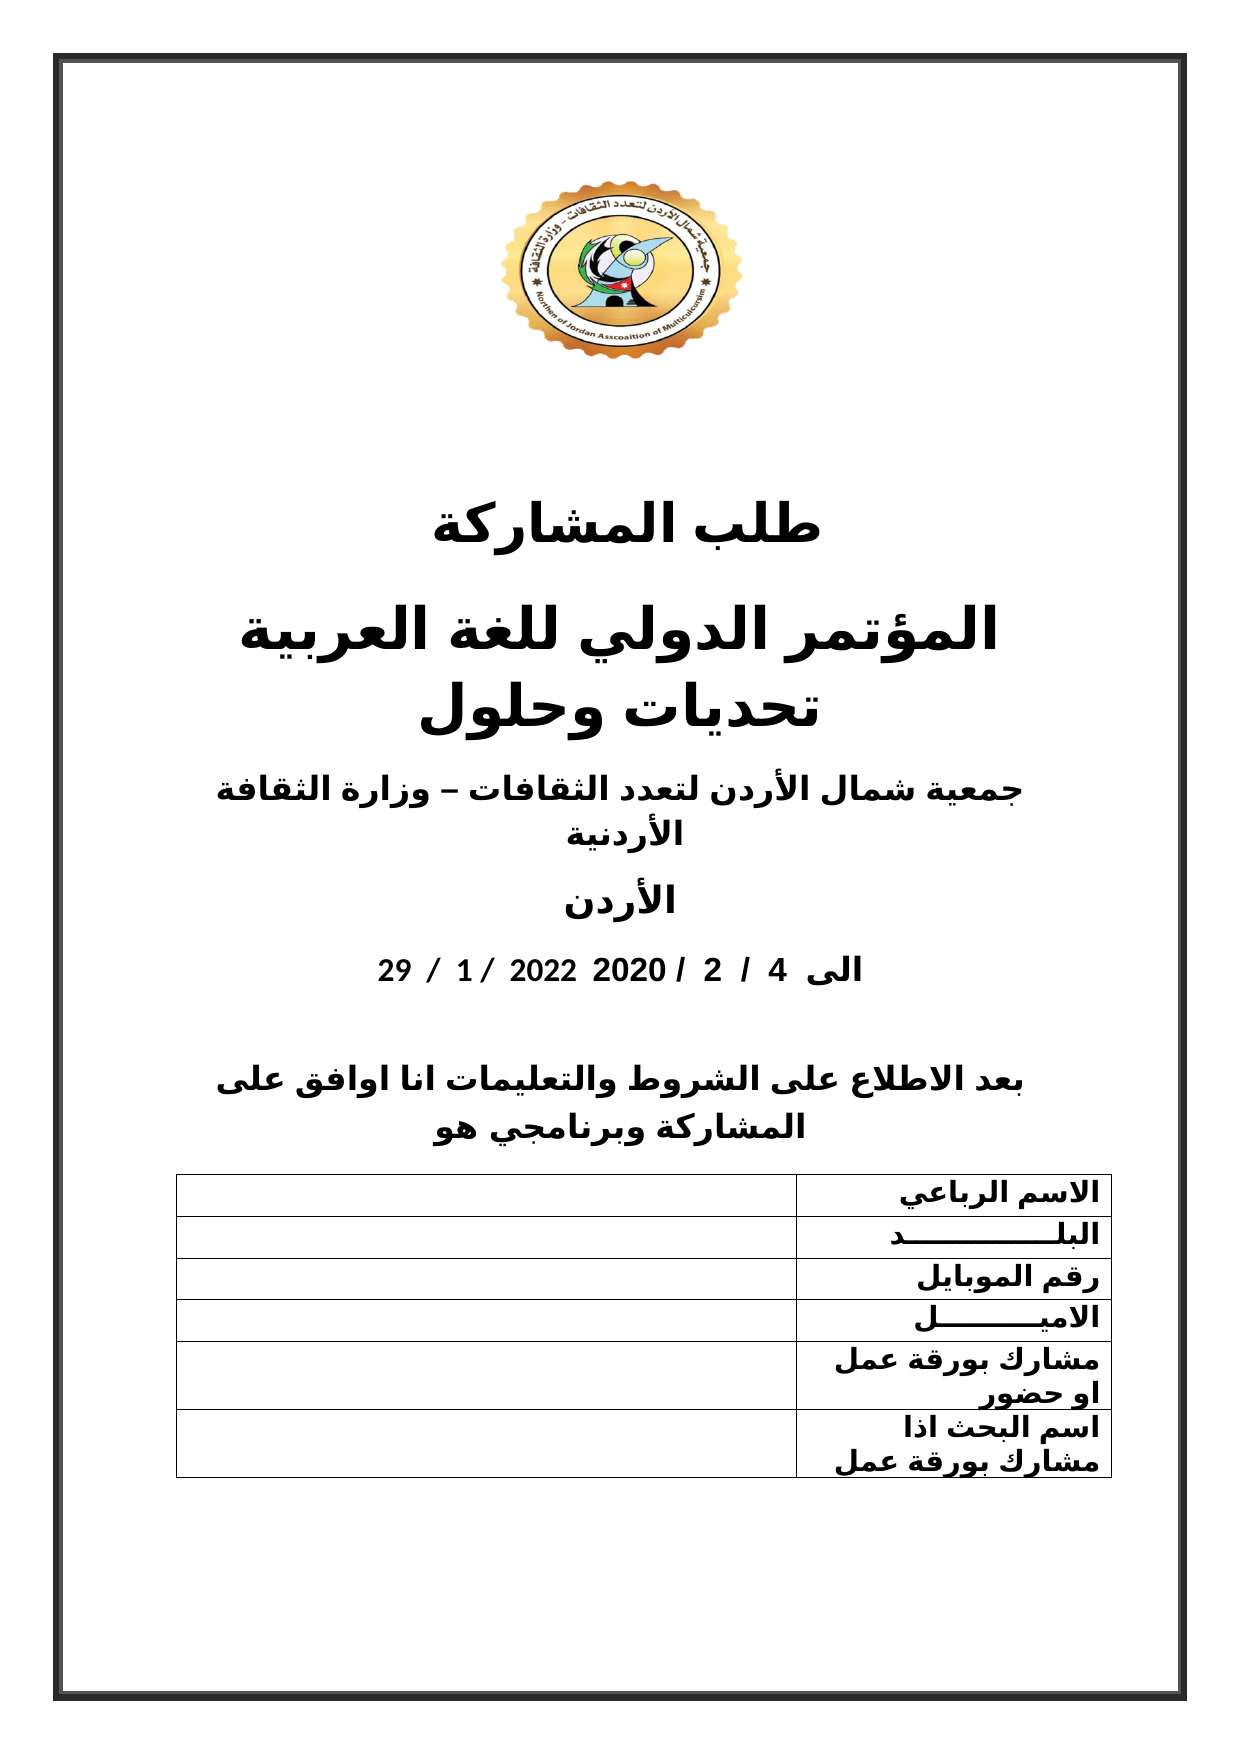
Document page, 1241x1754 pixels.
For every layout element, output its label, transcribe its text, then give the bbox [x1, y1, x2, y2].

text المؤتمر الدولي للغة العربية تحديات وحلول [187, 594, 1053, 738]
table_cell [177, 1342, 796, 1409]
table_cell اسم البحث اذا مشارك بورقة عمل [797, 1410, 1111, 1477]
text الأردن [187, 878, 1053, 922]
text بعد الاطلاع على الشروط والتعليمات انا اوافق على المشاركة وبرنامجي هو [187, 1059, 1053, 1147]
table_cell [177, 1217, 796, 1257]
text جمعية شمال الأردن لتعدد الثقافات – وزارة الثقافة الأردنية [187, 769, 1053, 852]
table_header الاسم الرباعي [797, 1175, 1111, 1216]
text طلب المشاركة [187, 491, 1053, 554]
table_cell [177, 1410, 796, 1477]
table_cell [177, 1259, 796, 1299]
text 29 / 1 / 2022 الى 4 / 2 / 2020 [187, 949, 1053, 990]
table_cell [177, 1300, 796, 1341]
table_cell رقم الموبايل [797, 1259, 1111, 1299]
table_cell الاميــــــــــل [797, 1300, 1111, 1341]
table_header [177, 1175, 796, 1216]
table_cell مشارك بورقة عمل او حضور [797, 1342, 1111, 1409]
picture [446, 150, 794, 367]
table_cell البلـــــــــــــــد [797, 1217, 1111, 1257]
